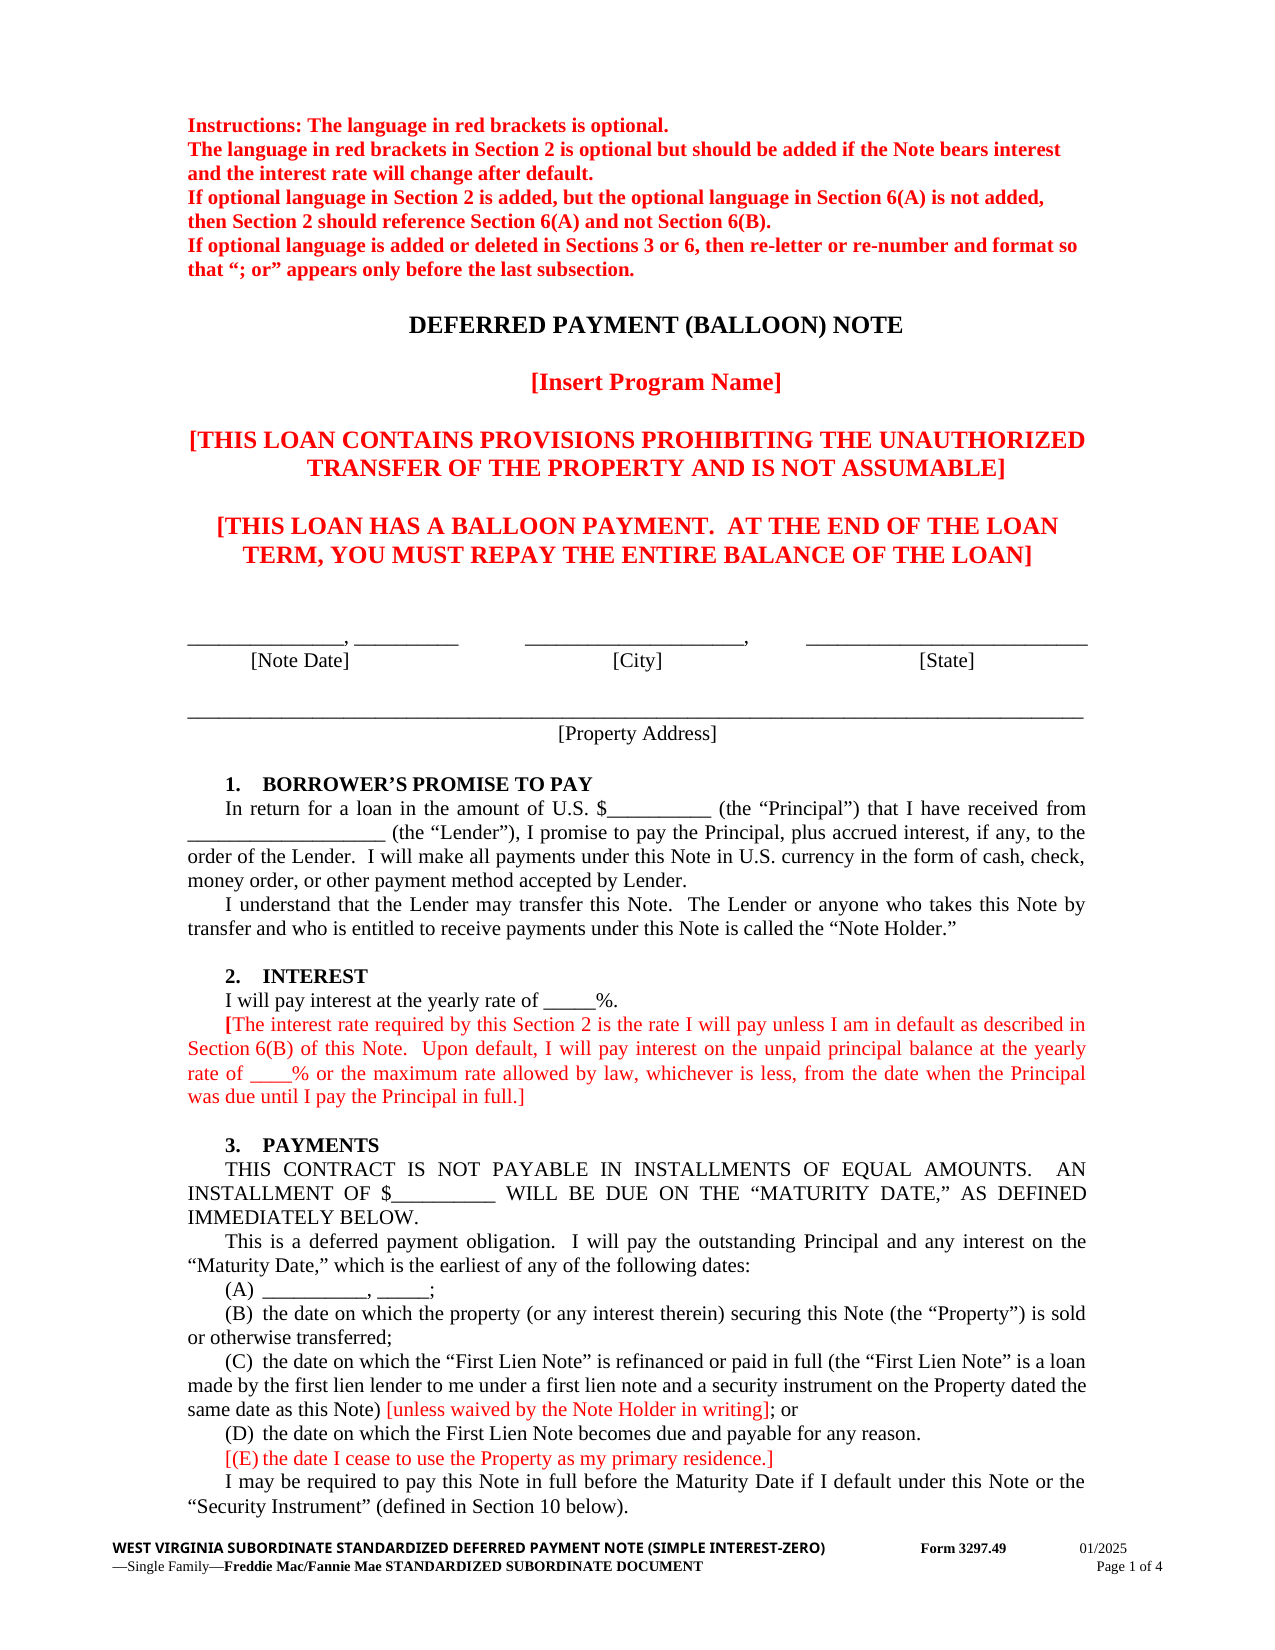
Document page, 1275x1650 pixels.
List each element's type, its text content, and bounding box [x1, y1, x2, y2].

text This is a deferred payment obligation. I will pay the outstanding Principal and any interest on the “Maturity Date,” which is the earliest of any of the following dates: [187, 1229, 1087, 1277]
title [Insert Program Name] [187, 367, 1087, 396]
text (C) the date on which the “First Lien Note” is refinanced or paid in full (the “First Lien Note” is a loan made by the first lien lender to me under a first lien note and a security instrument on the Property dated the same date as this Note) [unless waived by the Note Holder in writing]; or [187, 1349, 1087, 1421]
text (D) the date on which the First Lien Note becomes due and payable for any reason. [187, 1421, 1087, 1445]
title [THIS LOAN CONTAINS PROVISIONS PROHIBITING THE UNAUTHORIZED [187, 425, 1087, 453]
title Instructions: The language in red brackets is optional. [187, 112, 1087, 137]
text _______________, __________ _____________________, ___________________________ [187, 624, 1087, 648]
text [Property Address] [187, 721, 1087, 744]
title [THIS LOAN HAS A BALLOON PAYMENT. AT THE END OF THE LOAN TERM, YOU MUST REPAY THE ENTIRE BALANCE OF THE LOAN] [187, 511, 1087, 568]
text 1. BORROWER’S PROMISE TO PAY [187, 772, 1087, 796]
title If optional language is added or deleted in Sections 3 or 6, then re-letter or re-number and format so that “; or” appears only before the last subsection. [187, 233, 1087, 281]
text 2. INTEREST [187, 964, 1087, 988]
text (B) the date on which the property (or any interest therein) securing this Note (the “Property”) is sold or otherwise transferred; [187, 1301, 1087, 1349]
text I will pay interest at the yearly rate of _____%. [187, 988, 1087, 1012]
text I may be required to pay this Note in full before the Maturity Date if I default under this Note or the “Security Instrument” (defined in Section 10 below). [187, 1469, 1087, 1518]
title The language in red brackets in Section 2 is optional but should be added if the Note bears interest and the interest rate will change after default. [187, 137, 1087, 185]
text 3. PAYMENTS [187, 1133, 1087, 1157]
list __________, _____; [187, 1277, 1087, 1301]
title TRANSFER OF THE PROPERTY AND IS NOT ASSUMABLE] [187, 453, 1087, 482]
title If optional language in Section 2 is added, but the optional language in Section 6(A) is not added, then Section 2 should reference Section 6(A) and not Section 6(B). [187, 185, 1087, 233]
text [The interest rate required by this Section 2 is the rate I will pay unless I am in default as described in Section 6(B) of this Note. Upon default, I will pay interest on the unpaid principal balance at the yearly rate of ____% or the maximum rate allowed by law, whichever is less, from the date when the Principal was due until I pay the Principal in full.] [187, 1012, 1087, 1108]
text In return for a loan in the amount of U.S. $__________ (the “Principal”) that I have received from ___________________ (the “Lender”), I promise to pay the Principal, plus accrued interest, if any, to the order of the Lender. I will make all payments under this Note in U.S. currency in the form of cash, check, money order, or other payment method accepted by Lender. [187, 796, 1087, 892]
text ______________________________________________________________________________________ [187, 696, 1087, 721]
title DEFERRED PAYMENT (BALLOON) NOTE [187, 310, 1087, 338]
text I understand that the Lender may transfer this Note. The Lender or anyone who takes this Note by transfer and who is entitled to receive payments under this Note is called the “Note Holder.” [187, 892, 1087, 940]
text [Note Date] [City] [State] [187, 648, 1087, 672]
text THIS CONTRACT IS NOT PAYABLE IN INSTALLMENTS OF EQUAL AMOUNTS. AN INSTALLMENT OF $__________ WILL BE DUE ON THE “MATURITY DATE,” AS DEFINED IMMEDIATELY BELOW. [187, 1157, 1087, 1229]
text [(E) the date I cease to use the Property as my primary residence.] [187, 1445, 1087, 1469]
